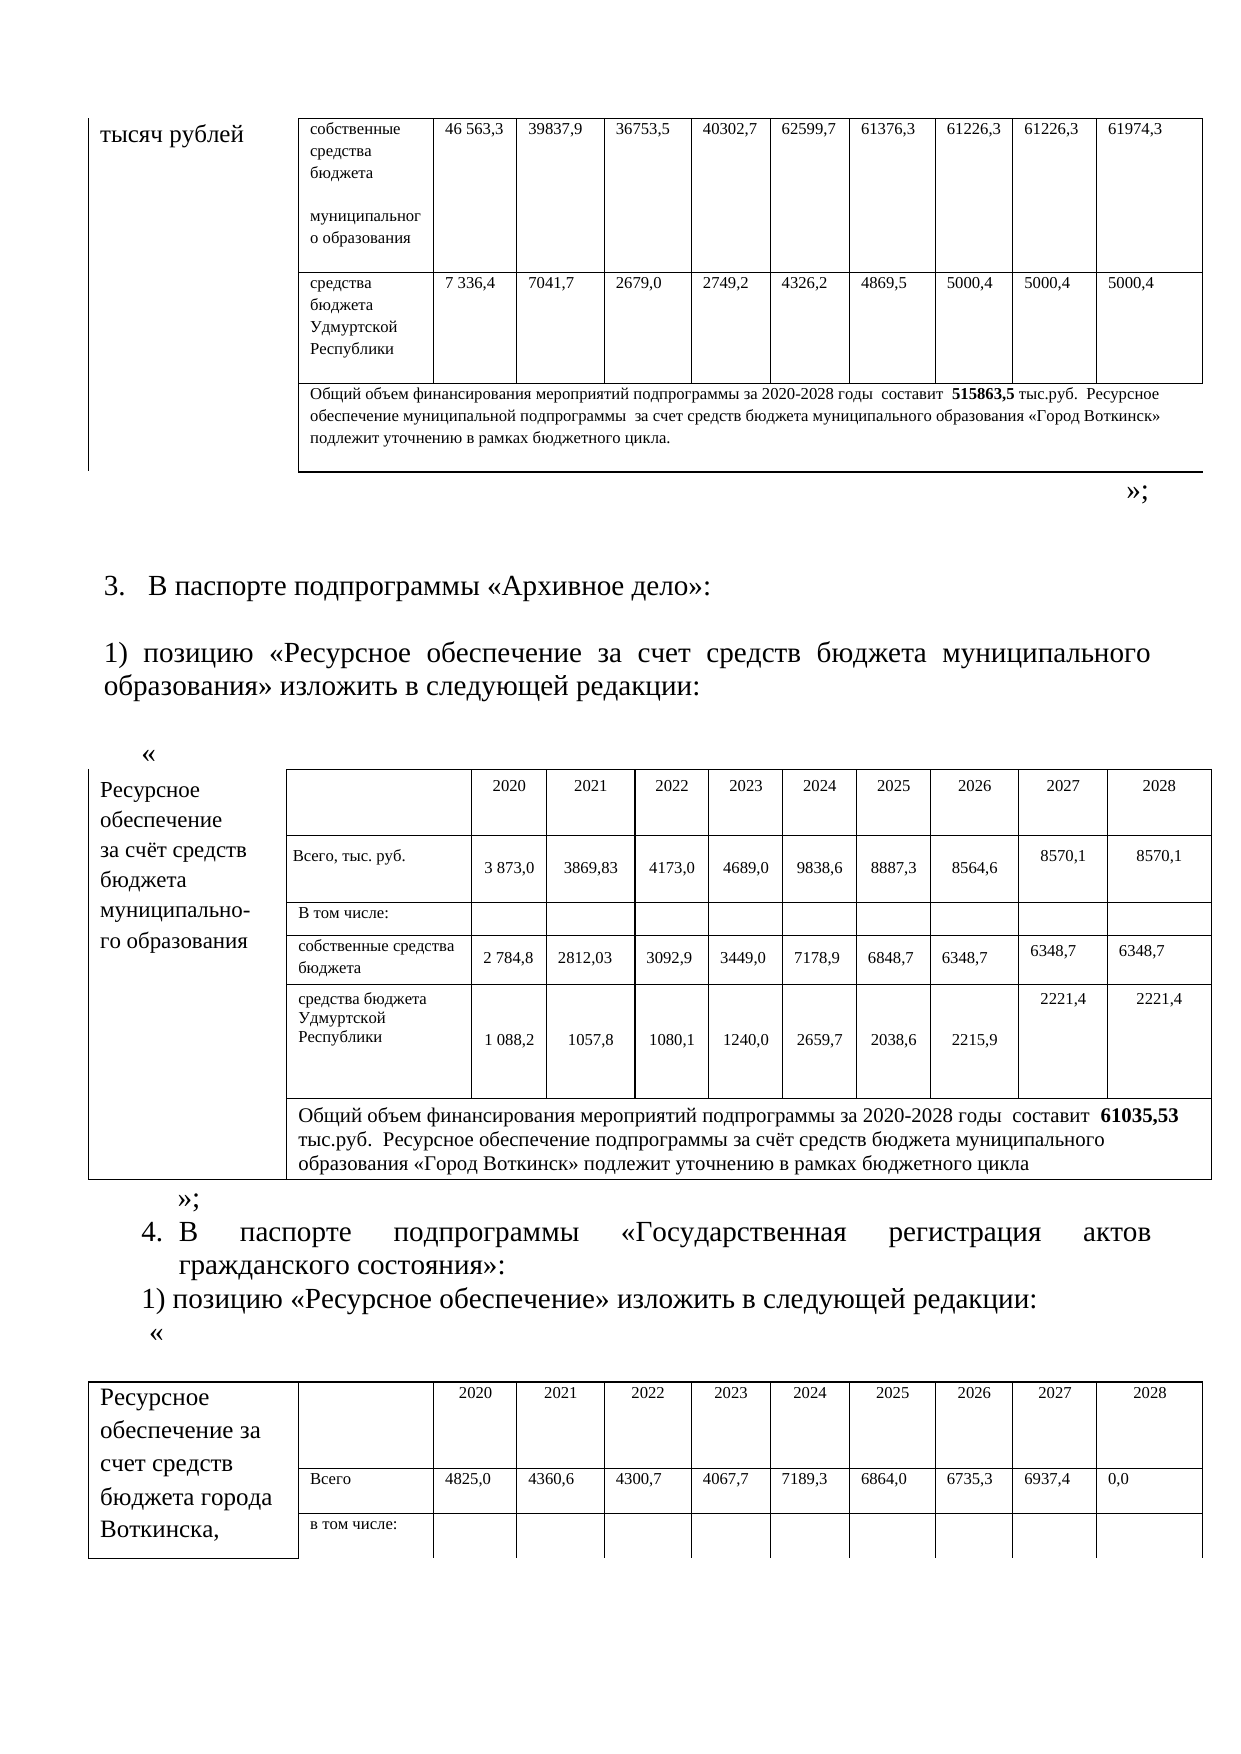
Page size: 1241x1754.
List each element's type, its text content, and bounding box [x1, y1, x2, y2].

table_cell 8570,1 [1108, 836, 1211, 902]
table_cell [636, 903, 708, 935]
table_cell собственные средства бюджета муниципального образования [299, 119, 433, 272]
table_cell 3092,9 [636, 936, 708, 983]
table_header 2026 [931, 770, 1018, 835]
table_cell 39837,9 [517, 119, 604, 272]
table_cell 5000,4 [1013, 273, 1096, 383]
table_header 2025 [857, 770, 930, 835]
table_cell 4869,5 [850, 273, 935, 383]
table_cell 1240,0 [709, 985, 782, 1098]
table_cell 5000,4 [1097, 273, 1202, 383]
table_cell В том числе: [287, 903, 471, 935]
table_cell собственные средства бюджета муниципального образования [287, 936, 471, 983]
table_cell 62599,7 [771, 119, 849, 272]
list В паспорте подпрограммы «Архивное дело»: [103, 568, 1152, 601]
table_header 2021 [547, 770, 634, 835]
table_cell 2 784,8 [472, 936, 546, 983]
table_cell Общий объем финансирования мероприятий подпрограммы за 2020-2028 годы составит 61035,53 тыс.руб. Ресурсное обеспечение подпрограммы за счёт средств бюджета муниципального образования «Город Воткинск» подлежит уточнению в рамках бюджетного цикла [287, 1099, 1211, 1179]
table_header 2023 [692, 1383, 770, 1468]
table_header 2027 [1013, 1383, 1096, 1468]
table_cell 61974,3 [1097, 119, 1202, 272]
table_header 2022 [605, 1383, 691, 1468]
table_header 2027 [1019, 770, 1107, 835]
table_header 2026 [936, 1383, 1012, 1468]
table_cell 4360,6 [517, 1469, 604, 1513]
table_header 2020 [434, 1383, 516, 1468]
table_cell 6735,3 [936, 1469, 1012, 1513]
table_cell 61226,3 [1013, 119, 1096, 272]
table_header 2024 [783, 770, 856, 835]
table_cell 7041,7 [517, 273, 604, 383]
table_cell 7178,9 [783, 936, 856, 983]
table_header 2022 [636, 770, 708, 835]
table_cell [857, 903, 930, 935]
table_cell 40302,7 [692, 119, 770, 272]
table_cell Всего [299, 1469, 433, 1513]
table_cell [1097, 1514, 1202, 1558]
table_cell 8564,6 [931, 836, 1018, 902]
table_cell 61376,3 [850, 119, 935, 272]
table_cell [692, 1514, 770, 1558]
table_cell 6937,4 [1013, 1469, 1096, 1513]
table_cell 6348,7 [1108, 936, 1211, 983]
table_cell средства бюджета Удмуртской Республики [287, 985, 471, 1098]
table_cell 1 088,2 [472, 985, 546, 1098]
table_cell [1013, 1514, 1096, 1558]
table_cell [783, 903, 856, 935]
table_cell 2221,4 [1019, 985, 1107, 1098]
table_cell 4173,0 [636, 836, 708, 902]
table_cell [850, 1514, 935, 1558]
table_header Ресурсное обеспечение за счет средств бюджета города Воткинска, тысяч рублей [89, 1383, 298, 1558]
table_cell 6348,7 [931, 936, 1018, 983]
table_cell [547, 903, 634, 935]
table_cell 61226,3 [936, 119, 1012, 272]
text 1) позицию «Ресурсное обеспечение за счет средств бюджета муниципального образования» изложить в следующей редакции: [103, 635, 1152, 702]
table_header 2025 [850, 1383, 935, 1468]
table_cell 4067,7 [692, 1469, 770, 1513]
table_header 2024 [771, 1383, 849, 1468]
table_cell 3869,83 [547, 836, 634, 902]
table_header 2028 [1108, 770, 1211, 835]
table_cell [771, 1514, 849, 1558]
table_cell [1108, 903, 1211, 935]
table_cell 4825,0 [434, 1469, 516, 1513]
table_cell [709, 903, 782, 935]
table_cell [434, 1514, 516, 1558]
table_cell 2038,6 [857, 985, 930, 1098]
table_cell в том числе: [299, 1514, 433, 1558]
table_header [299, 1383, 433, 1468]
list »; [149, 472, 1152, 506]
table_cell 2679,0 [605, 273, 691, 383]
table_cell [517, 1514, 604, 1558]
table_cell 8570,1 [1019, 836, 1107, 902]
table_cell средства бюджета Удмуртской Республики [299, 273, 433, 383]
table_cell 2812,03 [547, 936, 634, 983]
table_cell 4689,0 [709, 836, 782, 902]
table_cell 6864,0 [850, 1469, 935, 1513]
list В паспорте подпрограммы «Государственная регистрация актов гражданского состояния»: [141, 1214, 1152, 1281]
table_cell 1080,1 [636, 985, 708, 1098]
list « [141, 735, 1152, 769]
table_cell 6348,7 [1019, 936, 1107, 983]
table_cell [1019, 903, 1107, 935]
table_cell 0,0 [1097, 1469, 1202, 1513]
table_cell Всего, тыс. руб. [287, 836, 471, 902]
table_cell 2215,9 [931, 985, 1018, 1098]
table_cell 2659,7 [783, 985, 856, 1098]
text 1) позицию «Ресурсное обеспечение» изложить в следующей редакции: [141, 1281, 1152, 1314]
table_header 2020 [472, 770, 546, 835]
table_cell 9838,6 [783, 836, 856, 902]
table_cell 7189,3 [771, 1469, 849, 1513]
table_cell 1057,8 [547, 985, 634, 1098]
table_cell 2221,4 [1108, 985, 1211, 1098]
table_cell 4300,7 [605, 1469, 691, 1513]
table_header [287, 770, 471, 835]
table_cell 46 563,3 [434, 119, 516, 272]
table_header 2023 [709, 770, 782, 835]
table_header 2028 [1097, 1383, 1202, 1468]
table_cell 3 873,0 [472, 836, 546, 902]
table_cell 8887,3 [857, 836, 930, 902]
table_cell 4326,2 [771, 273, 849, 383]
table_cell [931, 903, 1018, 935]
table_header Ресурсное обеспечение за счёт средств бюджета муниципально- го образования [89, 769, 286, 1179]
table_cell Общий объем финансирования мероприятий подпрограммы за 2020-2028 годы составит 515863,5 тыс.руб. Ресурсное обеспечение муниципальной подпрограммы за счет средств бюджета муниципального образования «Город Воткинск» подлежит уточнению в рамках бюджетного цикла. [299, 384, 1203, 471]
table_cell 5000,4 [936, 273, 1012, 383]
table_cell 2749,2 [692, 273, 770, 383]
table_header 2021 [517, 1383, 604, 1468]
table_cell [472, 903, 546, 935]
table_cell 6848,7 [857, 936, 930, 983]
list « [149, 1314, 1152, 1348]
table_cell [936, 1514, 1012, 1558]
table_cell 7 336,4 [434, 273, 516, 383]
text »; [103, 1180, 1152, 1214]
table_cell [605, 1514, 691, 1558]
table_cell 36753,5 [605, 119, 691, 272]
table_cell 3449,0 [709, 936, 782, 983]
